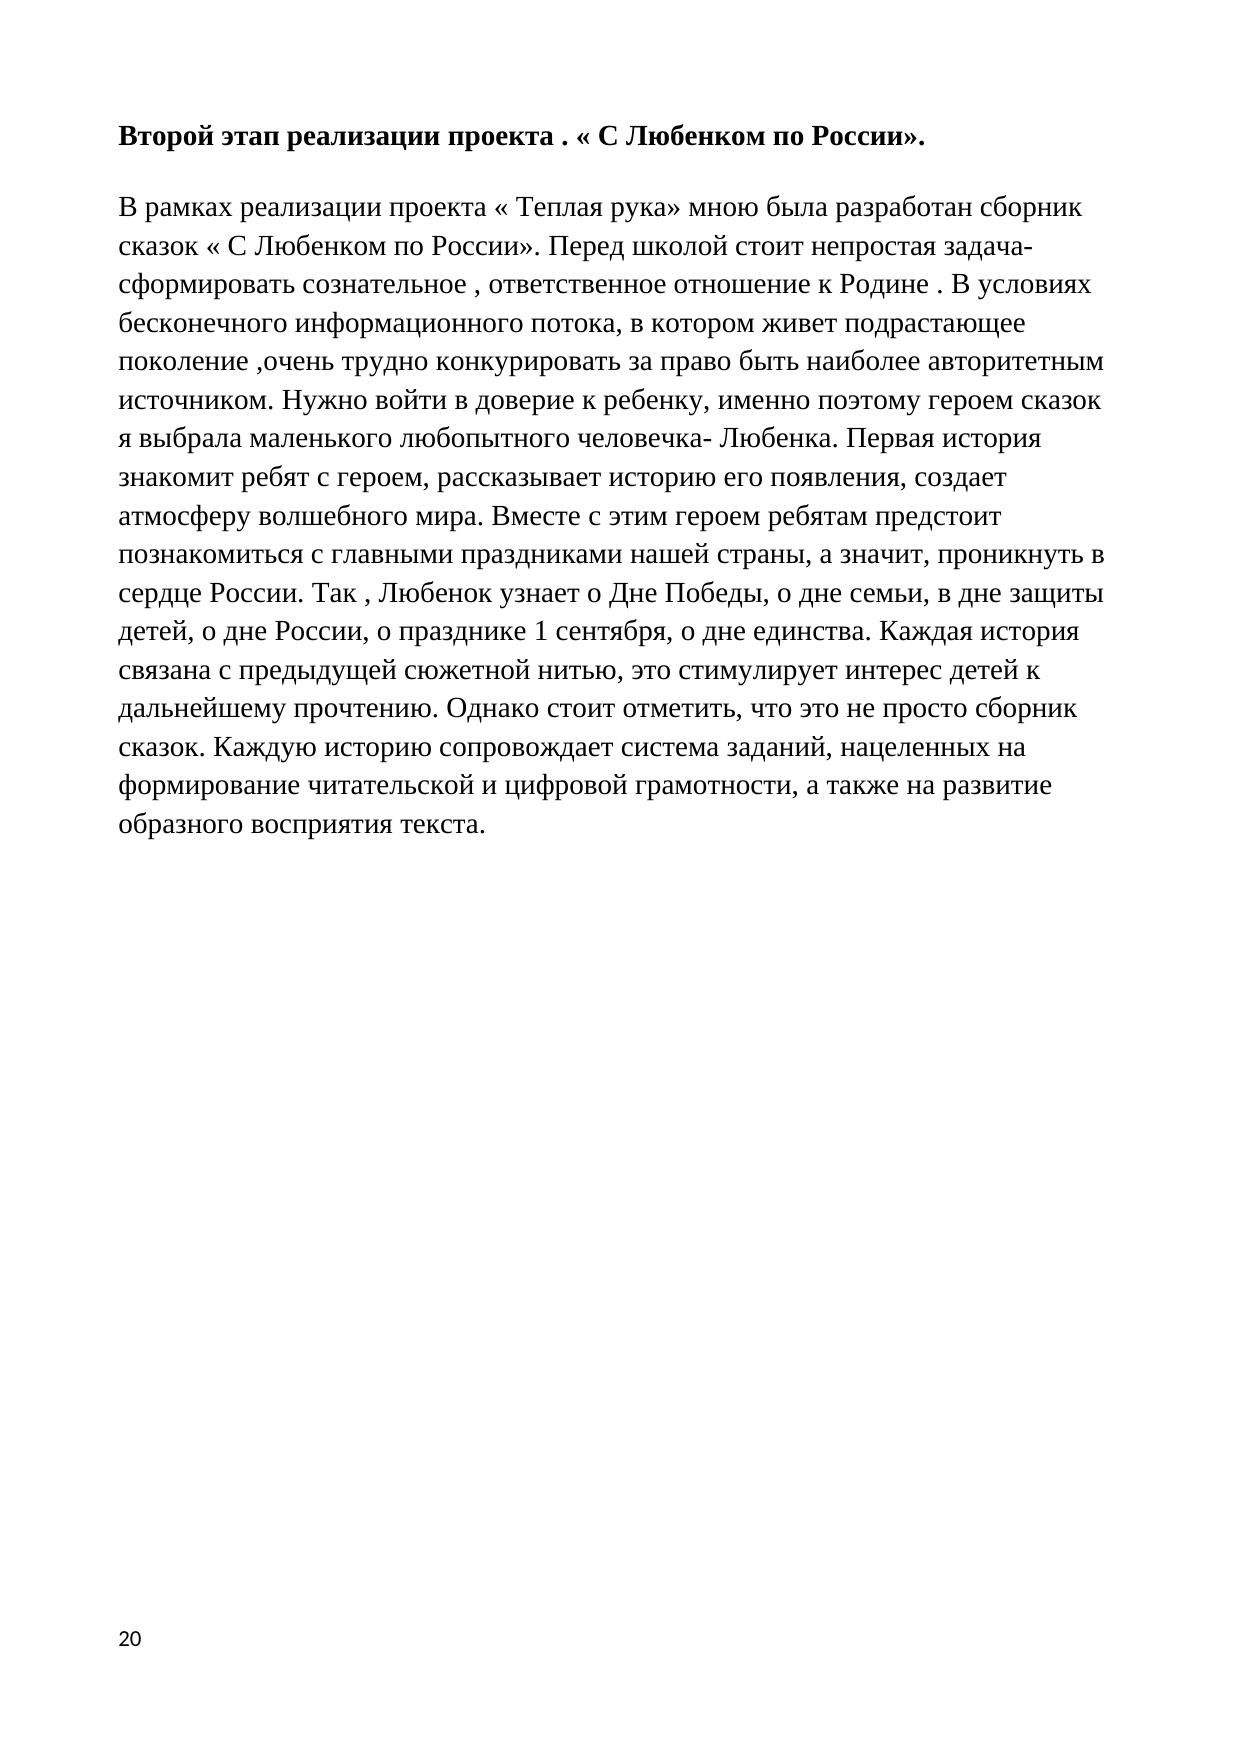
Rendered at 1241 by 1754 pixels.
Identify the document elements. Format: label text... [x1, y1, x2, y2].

text Второй этап реализации проекта . « С Любенком по России». [118, 118, 1122, 152]
text В рамках реализации проекта « Теплая рука» мною была разработан сборник сказок « С Любенком по России». Перед школой стоит непростая задача- сформировать сознательное , ответственное отношение к Родине . В условиях бесконечного информационного потока, в котором живет подрастающее поколение ,очень трудно конкурировать за право быть наиболее авторитетным источником. Нужно войти в доверие к ребенку, именно поэтому героем сказок я выбрала маленького любопытного человечка- Любенка. Первая история знакомит ребят с героем, рассказывает историю его появления, создает атмосферу волшебного мира. Вместе с этим героем ребятам предстоит познакомиться с главными праздниками нашей страны, а значит, проникнуть в сердце России. Так , Любенок узнает о Дне Победы, о дне семьи, в дне защиты детей, о дне России, о празднике 1 сентября, о дне единства. Каждая история связана с предыдущей сюжетной нитью, это стимулирует интерес детей к дальнейшему прочтению. Однако стоит отметить, что это не просто сборник сказок. Каждую историю сопровождает система заданий, нацеленных на формирование читательской и цифровой грамотности, а также на развитие образного восприятия текста. [118, 189, 1122, 839]
